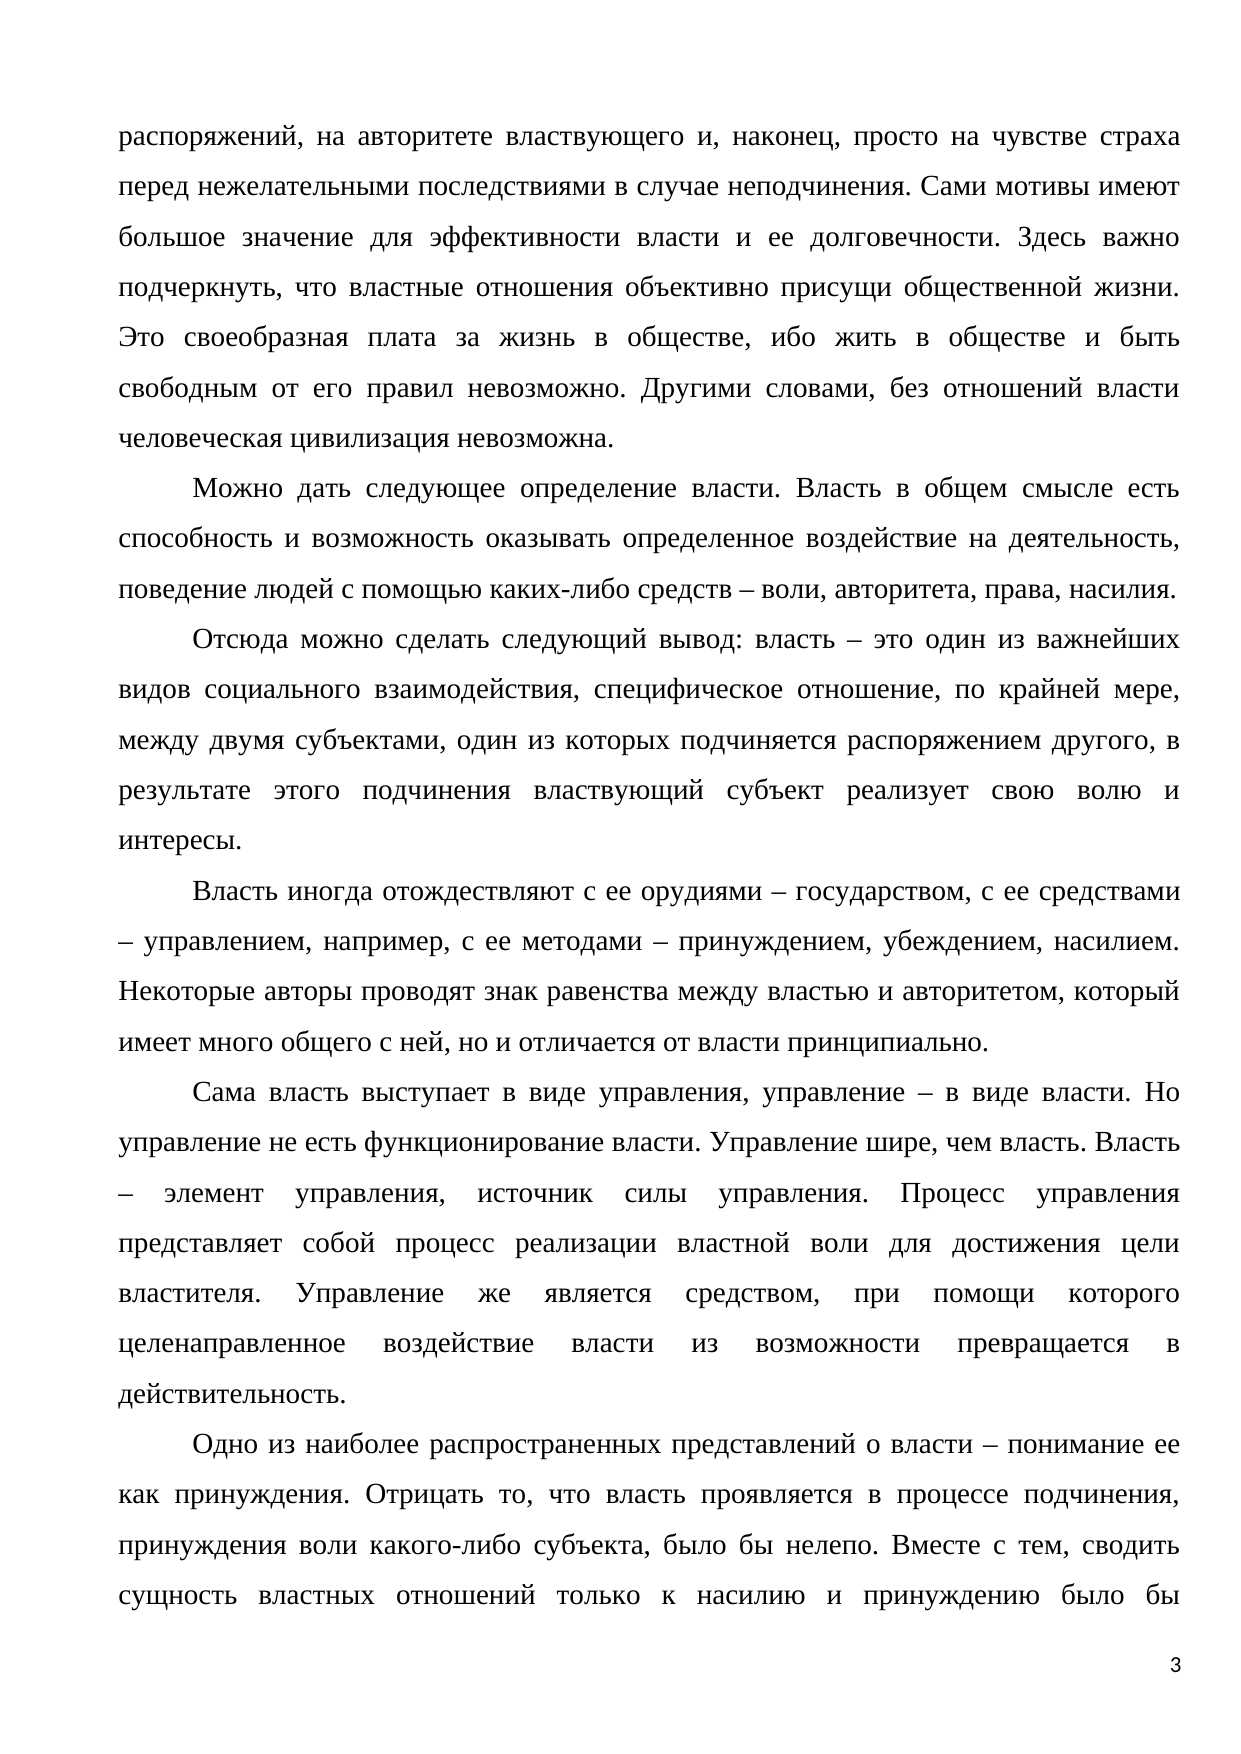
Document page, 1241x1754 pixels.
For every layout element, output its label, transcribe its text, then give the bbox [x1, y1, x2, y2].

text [118, 118, 1181, 453]
text Власть иногда отождествляют с ее орудиями – государством, с ее средствами – управлением, например, с ее методами – принуждением, убеждением, насилием. Некоторые авторы проводят знак равенства между властью и авторитетом, который имеет много общего с ней, но и отличается от власти принципиально. [118, 873, 1181, 1057]
text Можно дать следующее определение власти. Власть в общем смысле есть способность и возможность оказывать определенное воздействие на деятельность, поведение людей с помощью каких-либо средств – воли, авторитета, права, насилия. [118, 470, 1181, 604]
text Сама власть выступает в виде управления, управление – в виде власти. Но управление не есть функционирование власти. Управление шире, чем власть. Власть – элемент управления, источник силы управления. Процесс управления представляет собой процесс реализации властной воли для достижения цели властителя. Управление же является средством, при помощи которого целенаправленное воздействие власти из возможности превращается в действительность. [118, 1074, 1181, 1409]
text Отсюда можно сделать следующий вывод: власть – это один из важнейших видов социального взаимодействия, специфическое отношение, по крайней мере, между двумя субъектами, один из которых подчиняется распоряжением другого, в результате этого подчинения властвующий субъект реализует свою волю и интересы. [118, 621, 1181, 856]
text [118, 1426, 1181, 1611]
